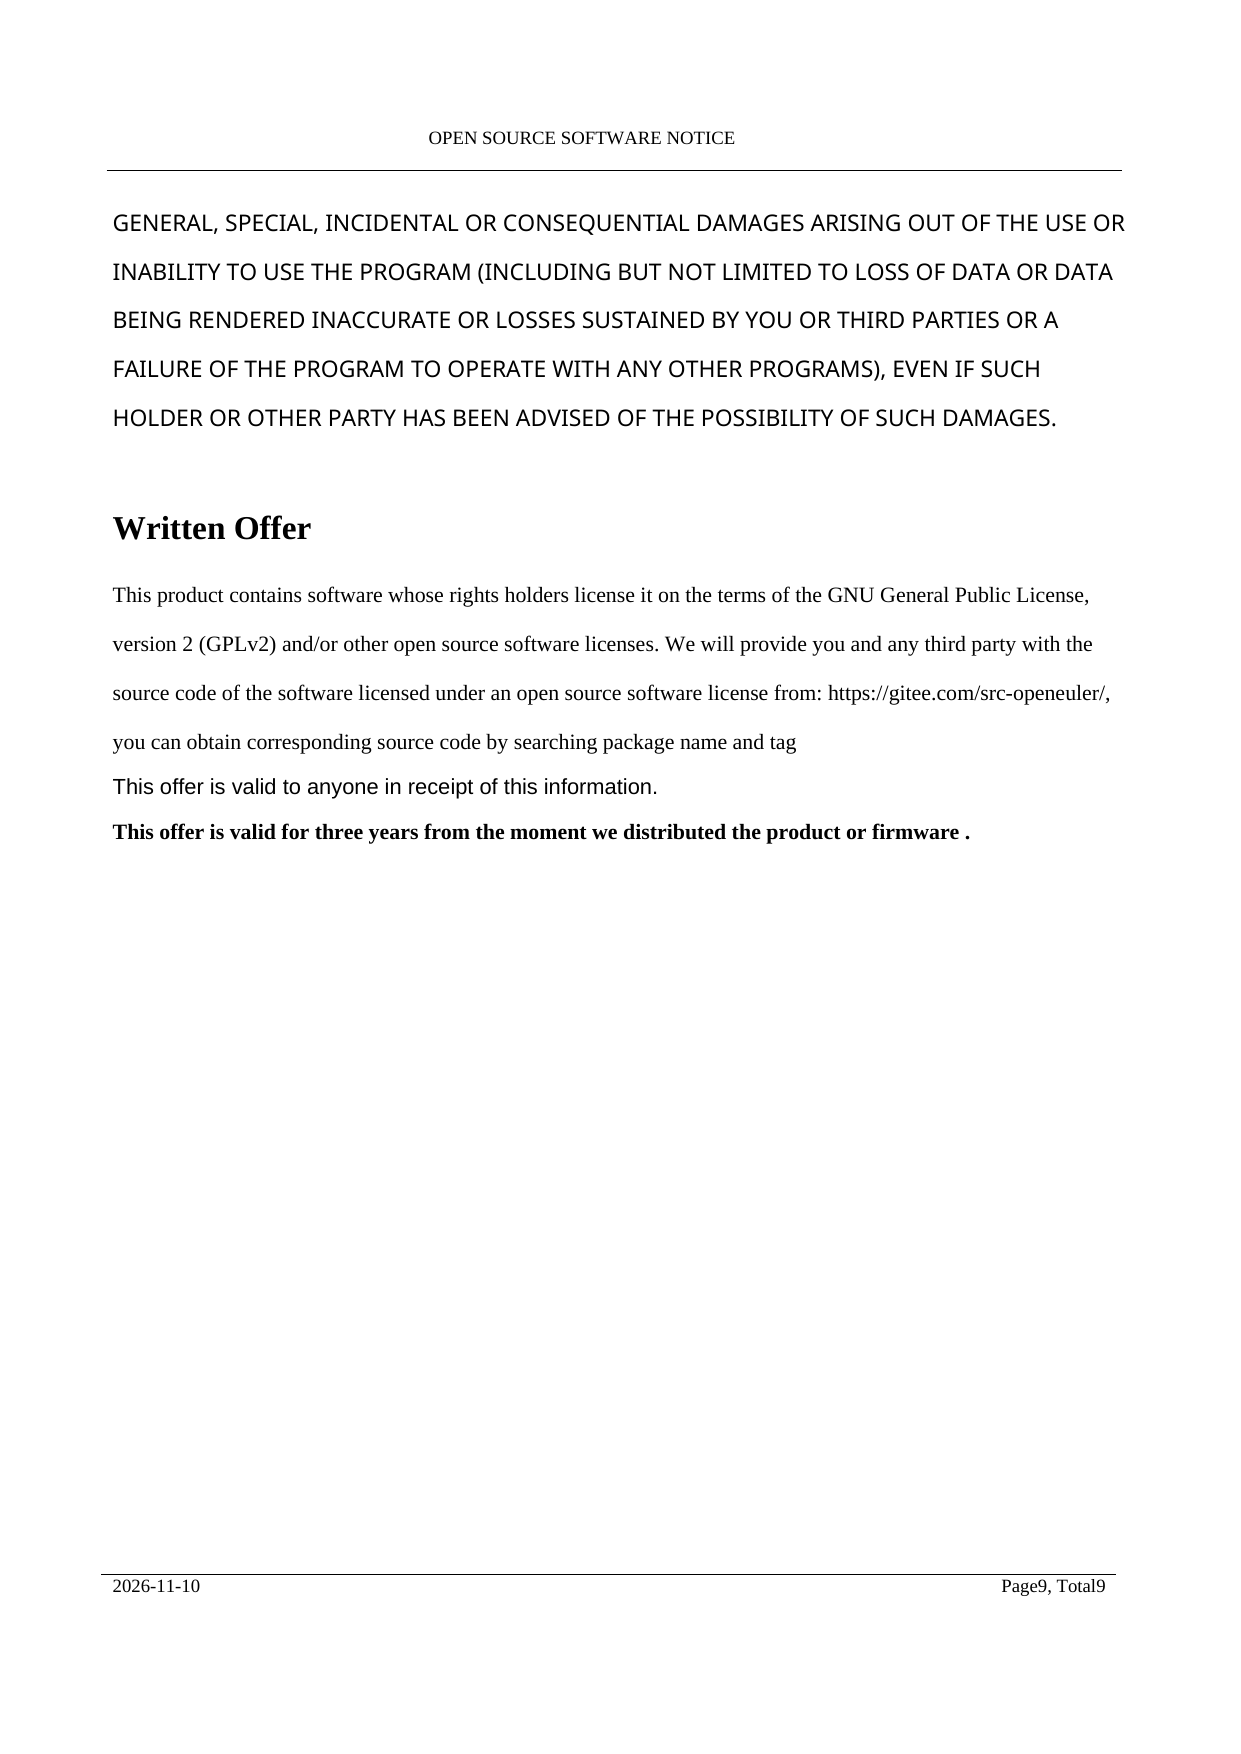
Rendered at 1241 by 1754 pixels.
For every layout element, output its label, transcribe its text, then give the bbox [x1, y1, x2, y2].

text This product contains software whose rights holders license it on the terms of the GNU General Public License, version 2 (GPLv2) and/or other open source software licenses. We will provide you and any third party with the source code of the software licensed under an open source software license from: https://gitee.com/src-openeuler/, you can obtain corresponding source code by searching package name and tag [112, 579, 1128, 757]
text Written Offer [112, 494, 1128, 559]
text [112, 206, 1128, 434]
text This offer is valid for three years from the moment we distributed the product or firmware . [112, 815, 1128, 848]
text This offer is valid to anyone in receipt of this information. [112, 770, 1128, 803]
